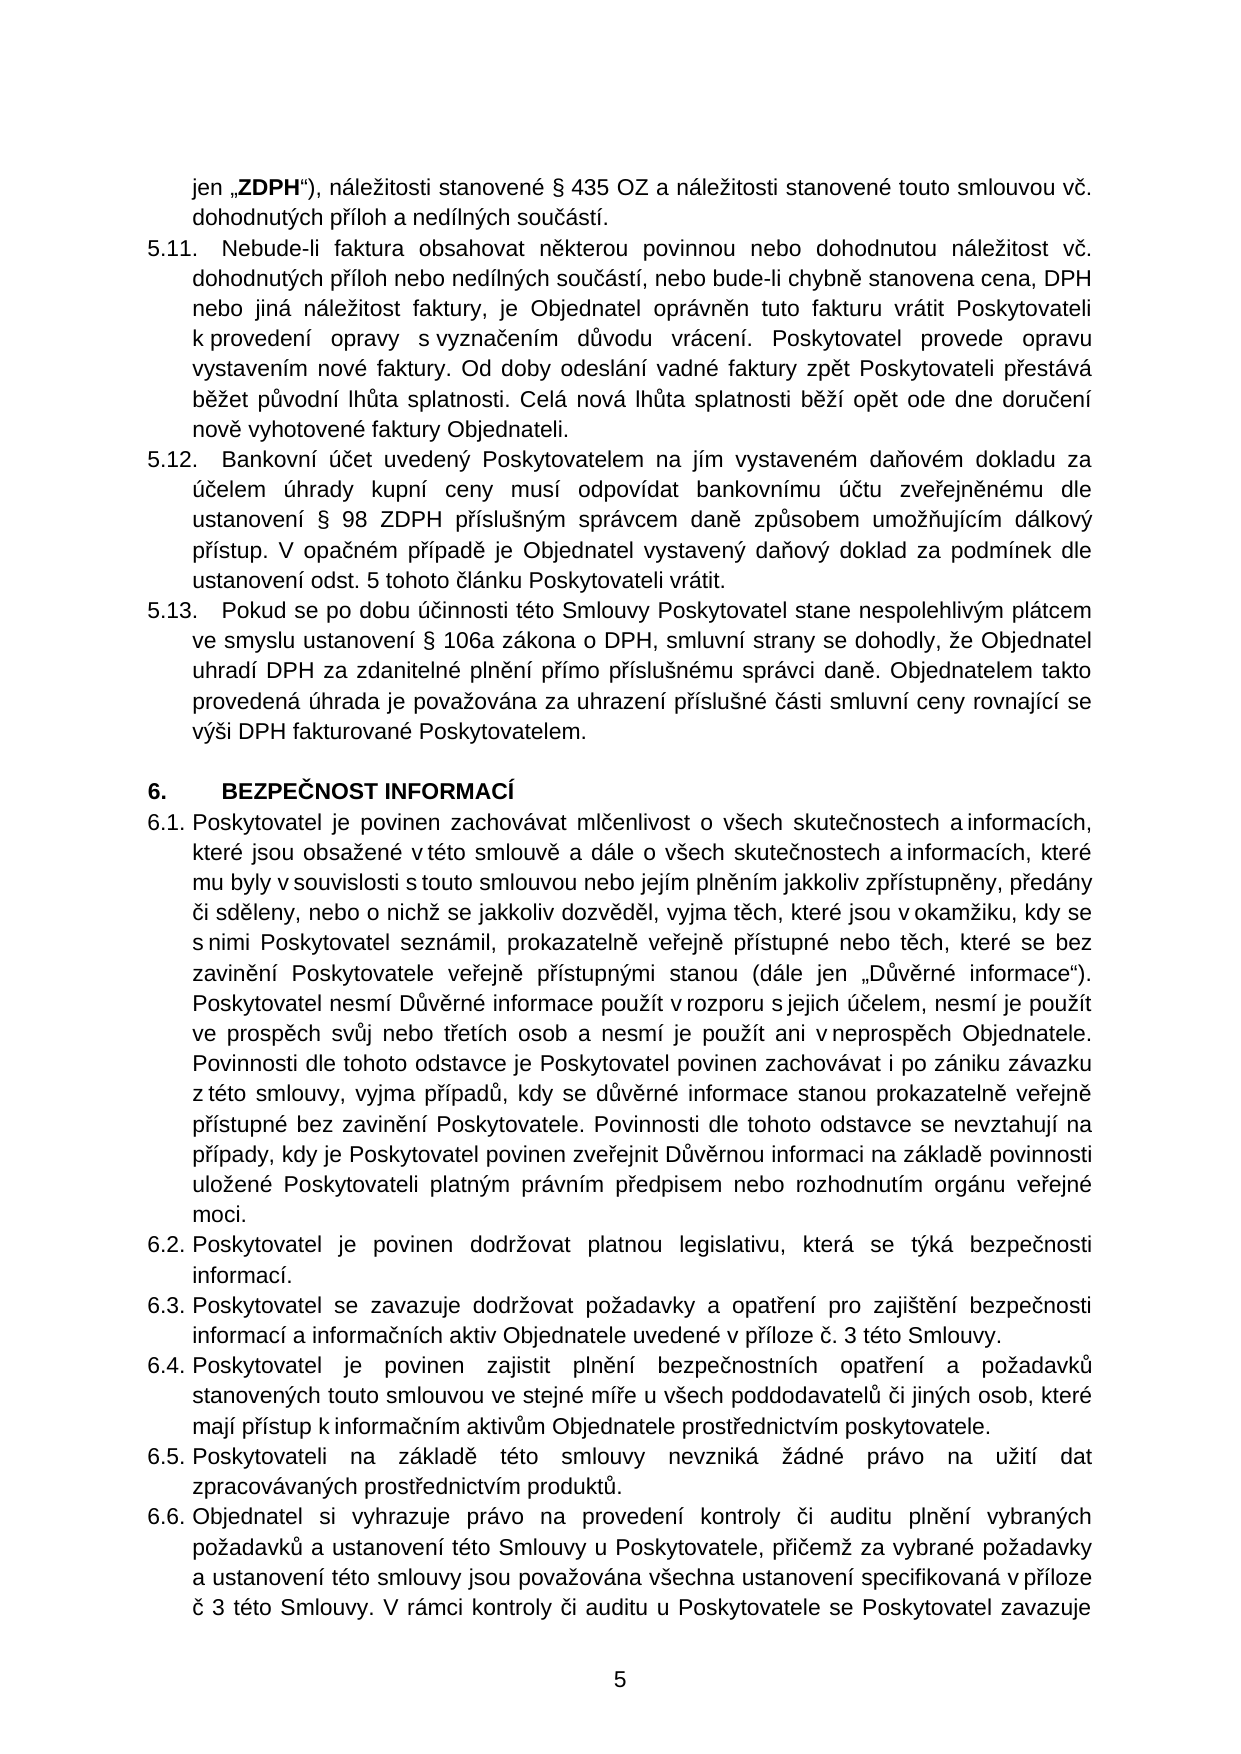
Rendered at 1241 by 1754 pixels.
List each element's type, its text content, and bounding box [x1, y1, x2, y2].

list BEZPEČNOST INFORMACÍ [148, 778, 1093, 804]
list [147, 174, 1093, 231]
list Nebude-li faktura obsahovat některou povinnou nebo dohodnutou náležitost vč. dohodnutých příloh nebo nedílných součástí, nebo bude-li chybně stanovena cena, DPH nebo jiná náležitost faktury, je Objednatel oprávněn tuto fakturu vrátit Poskytovateli k provedení opravy s vyznačením důvodu vrácení. Poskytovatel provede opravu vystavením nové faktury. Od doby odeslání vadné faktury zpět Poskytovateli přestává běžet původní lhůta splatnosti. Celá nová lhůta splatnosti běží opět ode dne doručení nově vyhotovené faktury Objednateli. [147, 234, 1093, 442]
list Poskytovatel je povinen dodržovat platnou legislativu, která se týká bezpečnosti informací. [147, 1231, 1093, 1288]
list Poskytovateli na základě této smlouvy nevzniká žádné právo na užití dat zpracovávaných prostřednictvím produktů. [147, 1443, 1093, 1499]
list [147, 1503, 1093, 1620]
list Pokud se po dobu účinnosti této Smlouvy Poskytovatel stane nespolehlivým plátcem ve smyslu ustanovení § 106a zákona o DPH, smluvní strany se dohodly, že Objednatel uhradí DPH za zdanitelné plnění přímo příslušnému správci daně. Objednatelem takto provedená úhrada je považována za uhrazení příslušné části smluvní ceny rovnající se výši DPH fakturované Poskytovatelem. [147, 597, 1093, 744]
list Poskytovatel se zavazuje dodržovat požadavky a opatření pro zajištění bezpečnosti informací a informačních aktiv Objednatele uvedené v příloze č. 3 této Smlouvy. [147, 1292, 1093, 1348]
list Bankovní účet uvedený Poskytovatelem na jím vystaveném daňovém dokladu za účelem úhrady kupní ceny musí odpovídat bankovnímu účtu zveřejněnému dle ustanovení § 98 ZDPH příslušným správcem daně způsobem umožňujícím dálkový přístup. V opačném případě je Objednatel vystavený daňový doklad za podmínek dle ustanovení odst. 5 tohoto článku Poskytovateli vrátit. [147, 446, 1093, 593]
list Poskytovatel je povinen zachovávat mlčenlivost o všech skutečnostech a informacích, které jsou obsažené v této smlouvě a dále o všech skutečnostech a informacích, které mu byly v souvislosti s touto smlouvou nebo jejím plněním jakkoliv zpřístupněny, předány či sděleny, nebo o nichž se jakkoliv dozvěděl, vyjma těch, které jsou v okamžiku, kdy se s nimi Poskytovatel seznámil, prokazatelně veřejně přístupné nebo těch, které se bez zavinění Poskytovatele veřejně přístupnými stanou (dále jen „Důvěrné informace“). Poskytovatel nesmí Důvěrné informace použít v rozporu s jejich účelem, nesmí je použít ve prospěch svůj nebo třetích osob a nesmí je použít ani v neprospěch Objednatele. Povinnosti dle tohoto odstavce je Poskytovatel povinen zachovávat i po zániku závazku z této smlouvy, vyjma případů, kdy se důvěrné informace stanou prokazatelně veřejně přístupné bez zavinění Poskytovatele. Povinnosti dle tohoto odstavce se nevztahují na případy, kdy je Poskytovatel povinen zveřejnit Důvěrnou informaci na základě povinnosti uložené Poskytovateli platným právním předpisem nebo rozhodnutím orgánu veřejné moci. [147, 808, 1093, 1227]
list Poskytovatel je povinen zajistit plnění bezpečnostních opatření a požadavků stanovených touto smlouvou ve stejné míře u všech poddodavatelů či jiných osob, které mají přístup k informačním aktivům Objednatele prostřednictvím poskytovatele. [147, 1352, 1093, 1439]
